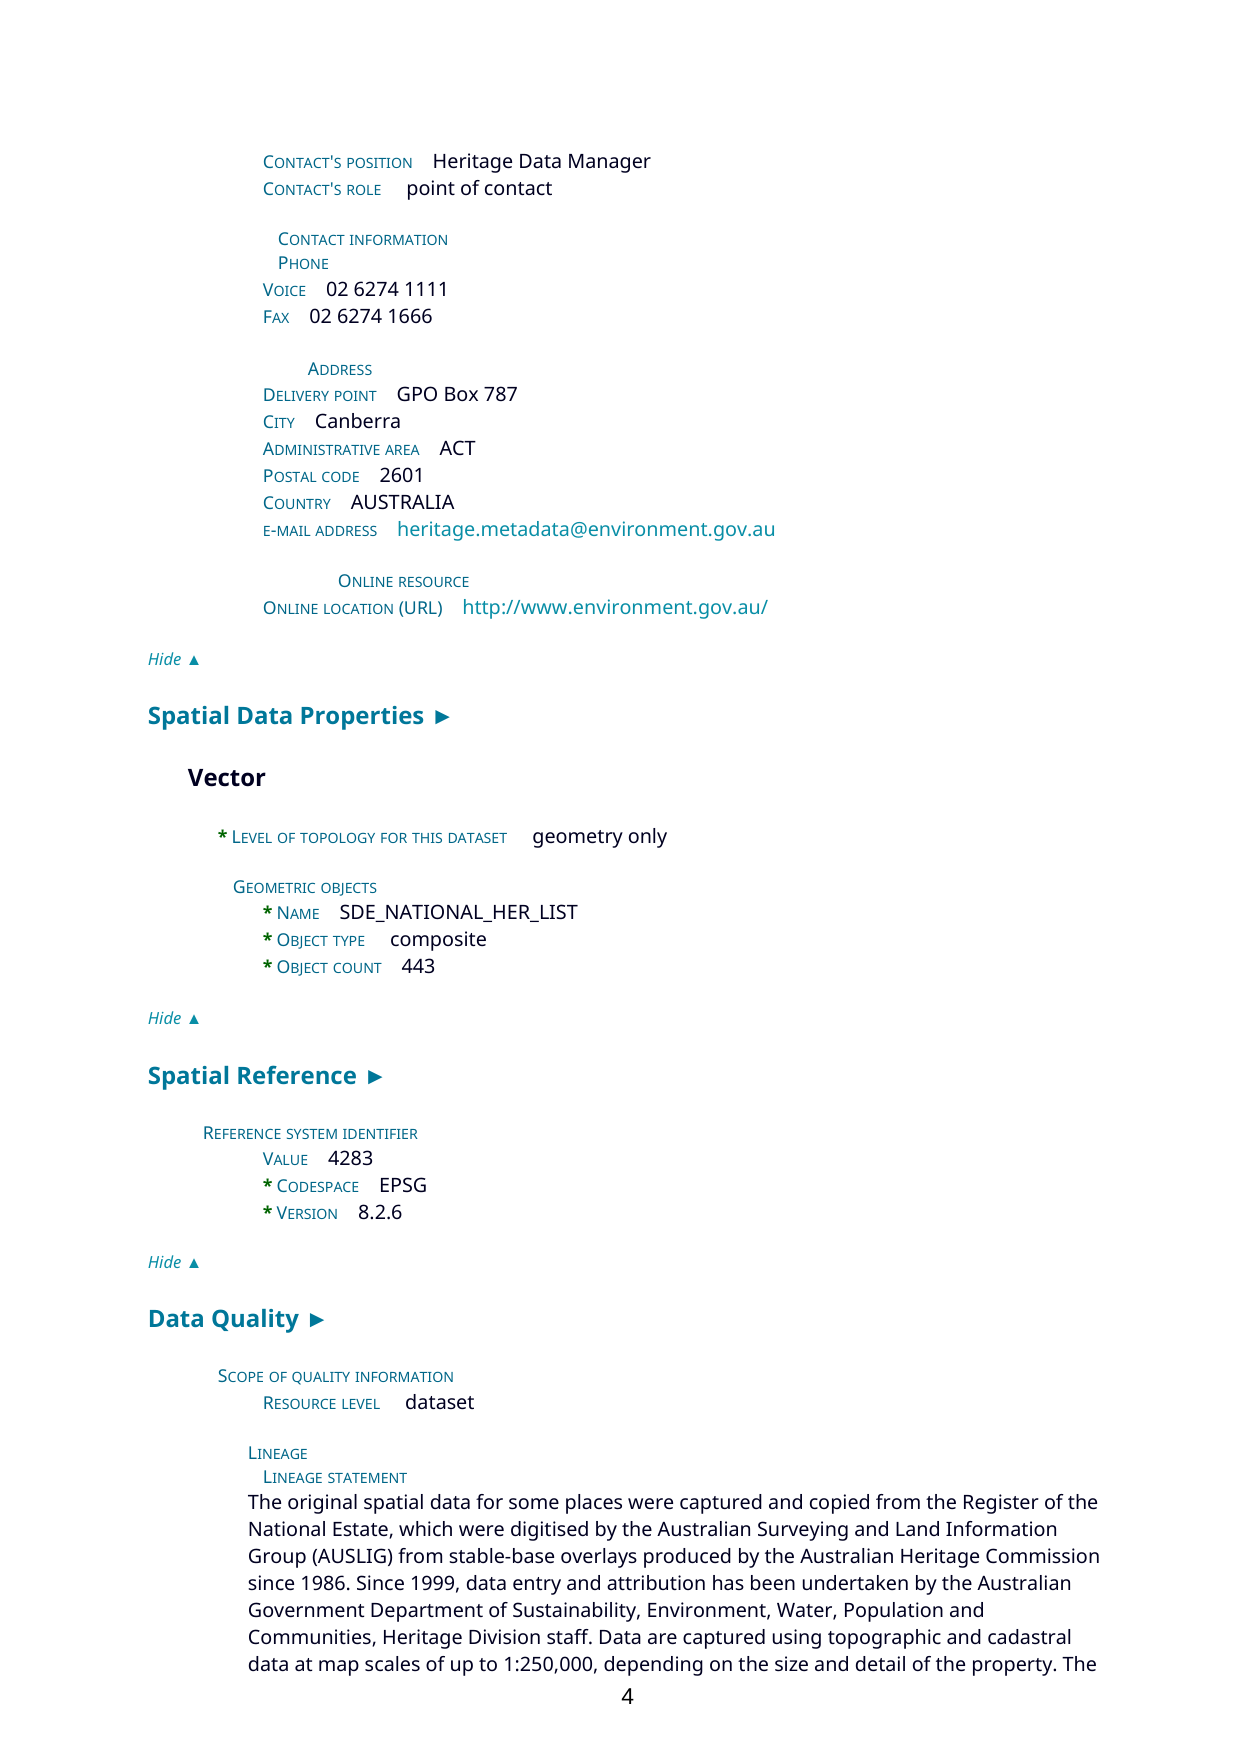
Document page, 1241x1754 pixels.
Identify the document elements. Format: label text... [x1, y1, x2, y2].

text Reference system identifier [203, 1120, 1107, 1144]
text Address [308, 356, 1107, 380]
text City Canberra [263, 407, 1107, 434]
text * Version 8.2.6 [263, 1198, 1107, 1225]
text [248, 1488, 1107, 1677]
text Geometric objects [233, 874, 1107, 899]
text Value 4283 [263, 1144, 1107, 1171]
text Hide ▲ [148, 1007, 1107, 1029]
text Data Quality ▼► [148, 1302, 1107, 1335]
text Online location (URL) http://www.environment.gov.au/ [263, 593, 1107, 620]
text Lineage statement [263, 1464, 1107, 1488]
text e-mail address heritage.metadata@environment.gov.au [263, 515, 1107, 542]
text * Object type composite [263, 926, 1107, 953]
text Hide ▲ [148, 647, 1107, 670]
text Spatial Reference ▼► [148, 1058, 1107, 1091]
text Vector [188, 761, 1107, 793]
text Contact information [278, 227, 1107, 251]
text Spatial Data Properties ▼► [148, 699, 1107, 732]
text * Object count 443 [263, 953, 1107, 979]
text * Level of topology for this dataset geometry only [218, 822, 1107, 849]
text Delivery point GPO Box 787 [263, 380, 1107, 407]
text * Codespace EPSG [263, 1171, 1107, 1198]
text Voice 02 6274 1111 [263, 275, 1107, 302]
text Resource level dataset [263, 1388, 1107, 1415]
text Scope of quality information [218, 1364, 1107, 1388]
text Hide ▲ [148, 1250, 1107, 1273]
text Contact's position Heritage Data Manager [263, 148, 1107, 175]
text Administrative area ACT [263, 434, 1107, 461]
text Contact's role point of contact [263, 175, 1107, 202]
text Fax 02 6274 1666 [263, 302, 1107, 329]
text Lineage [248, 1440, 1107, 1464]
text Country AUSTRALIA [263, 488, 1107, 515]
text Postal code 2601 [263, 461, 1107, 488]
text Phone [278, 251, 1107, 275]
text * Name SDE_NATIONAL_HER_LIST [263, 899, 1107, 926]
text Online resource [338, 569, 1107, 593]
